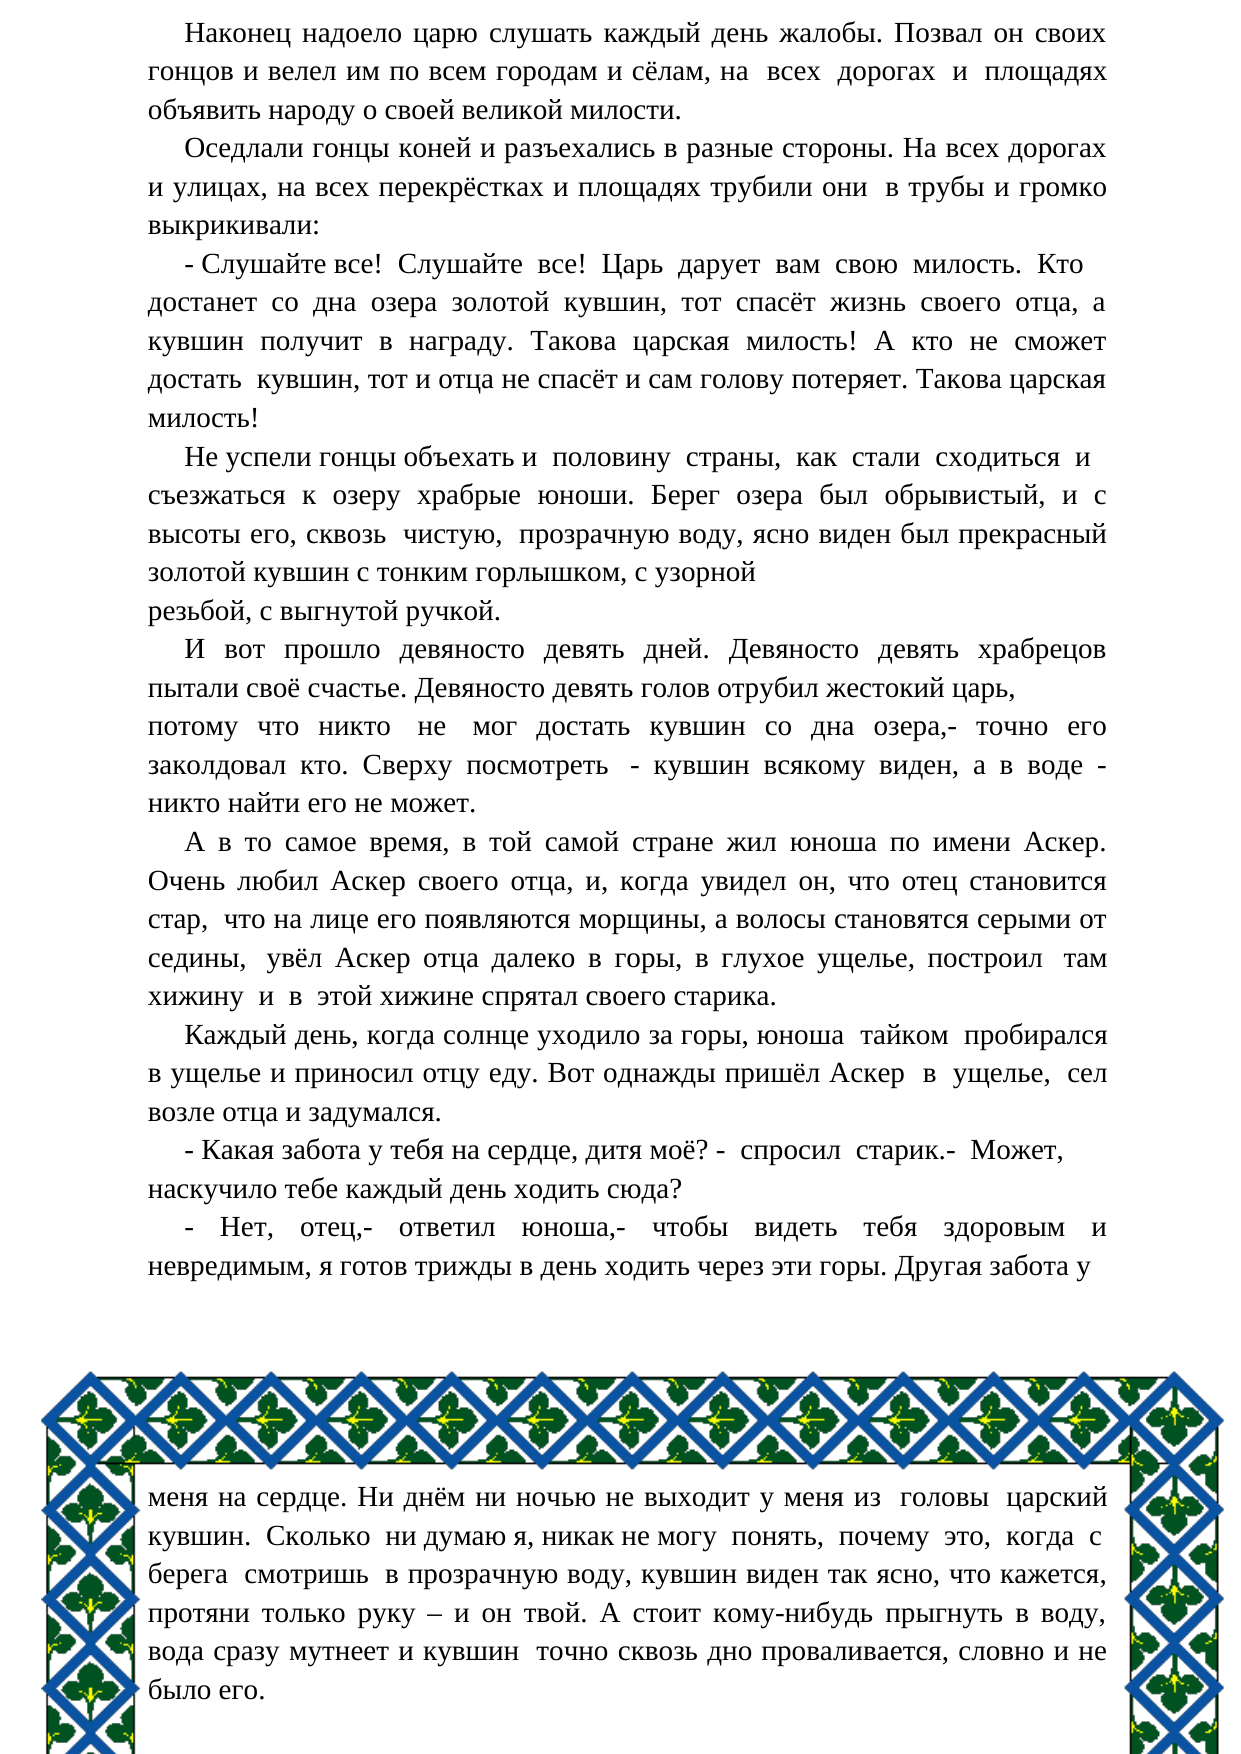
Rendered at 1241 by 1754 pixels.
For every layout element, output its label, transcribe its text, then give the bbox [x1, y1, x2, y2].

text резьбой, с выгнутой ручкой. [148, 593, 1107, 626]
text И вот прошло девяносто девять дней. Девяносто девять храбрецов пытали своё счастье. Девяносто девять голов отрубил жестокий царь, [148, 631, 1107, 703]
text Не успели гонцы объехать и половину страны, как стали сходиться и [148, 439, 1107, 472]
text А в то самое время, в той самой стране жил юноша по имени Аскер. Очень любил Аскер своего отца, и, когда увидел он, что отец становится стар, что на лице его появляются морщины, а волосы становятся серыми от седины, увёл Аскер отца далеко в горы, в глухое ущелье, построил там хижину и в этой хижине спрятал своего старика. [148, 824, 1107, 1012]
text потому что никто не мог достать кувшин со дна озера,- точно его заколдовал кто. Сверху посмотреть - кувшин всякому виден, а в воде - никто найти его не может. [148, 708, 1107, 819]
text Каждый день, когда солнце уходило за горы, юноша тайком пробирался в ущелье и приносил отцу еду. Вот однажды пришёл Аскер в ущелье, сел возле отца и задумался. [148, 1017, 1107, 1127]
text Оседлали гонцы коней и разъехались в разные стороны. На всех дорогах и улицах, на всех перекрёстках и площадях трубили они в трубы и громко выкрикивали: [148, 130, 1107, 241]
text меня на сердце. Ни днём ни ночью не выходит у меня из головы царский кувшин. Сколько ни думаю я, никак не могу понять, почему это, когда с [148, 1479, 1107, 1551]
picture [40, 1369, 1227, 1754]
text наскучило тебе каждый день ходить сюда? [148, 1171, 1107, 1204]
text - Какая забота у тебя на сердце, дитя моё? - спросил старик.- Может, [148, 1132, 1107, 1166]
text берега смотришь в прозрачную воду, кувшин виден так ясно, что кажется, протяни только руку – и он твой. А стоит кому-нибудь прыгнуть в воду, вода сразу мутнеет и кувшин точно сквозь дно проваливается, словно и не было его. [148, 1556, 1107, 1706]
text - Слушайте все! Слушайте все! Царь дарует вам свою милость. Кто [148, 246, 1107, 279]
text Наконец надоело царю слушать каждый день жалобы. Позвал он своих гонцов и велел им по всем городам и сёлам, на всех дорогах и площадях объявить народу о своей великой милости. [148, 15, 1107, 125]
text съезжаться к озеру храбрые юноши. Берег озера был обрывистый, и с высоты его, сквозь чистую, прозрачную воду, ясно виден был прекрасный золотой кувшин с тонким горлышком, с узорной [148, 477, 1107, 588]
text достанет со дна озера золотой кувшин, тот спасёт жизнь своего отца, а кувшин получит в награду. Такова царская милость! А кто не сможет достать кувшин, тот и отца не спасёт и сам голову потеряет. Такова царская милость! [148, 284, 1107, 434]
text - Нет, отец,- ответил юноша,- чтобы видеть тебя здоровым и невредимым, я готов трижды в день ходить через эти горы. Другая забота у [148, 1209, 1107, 1282]
